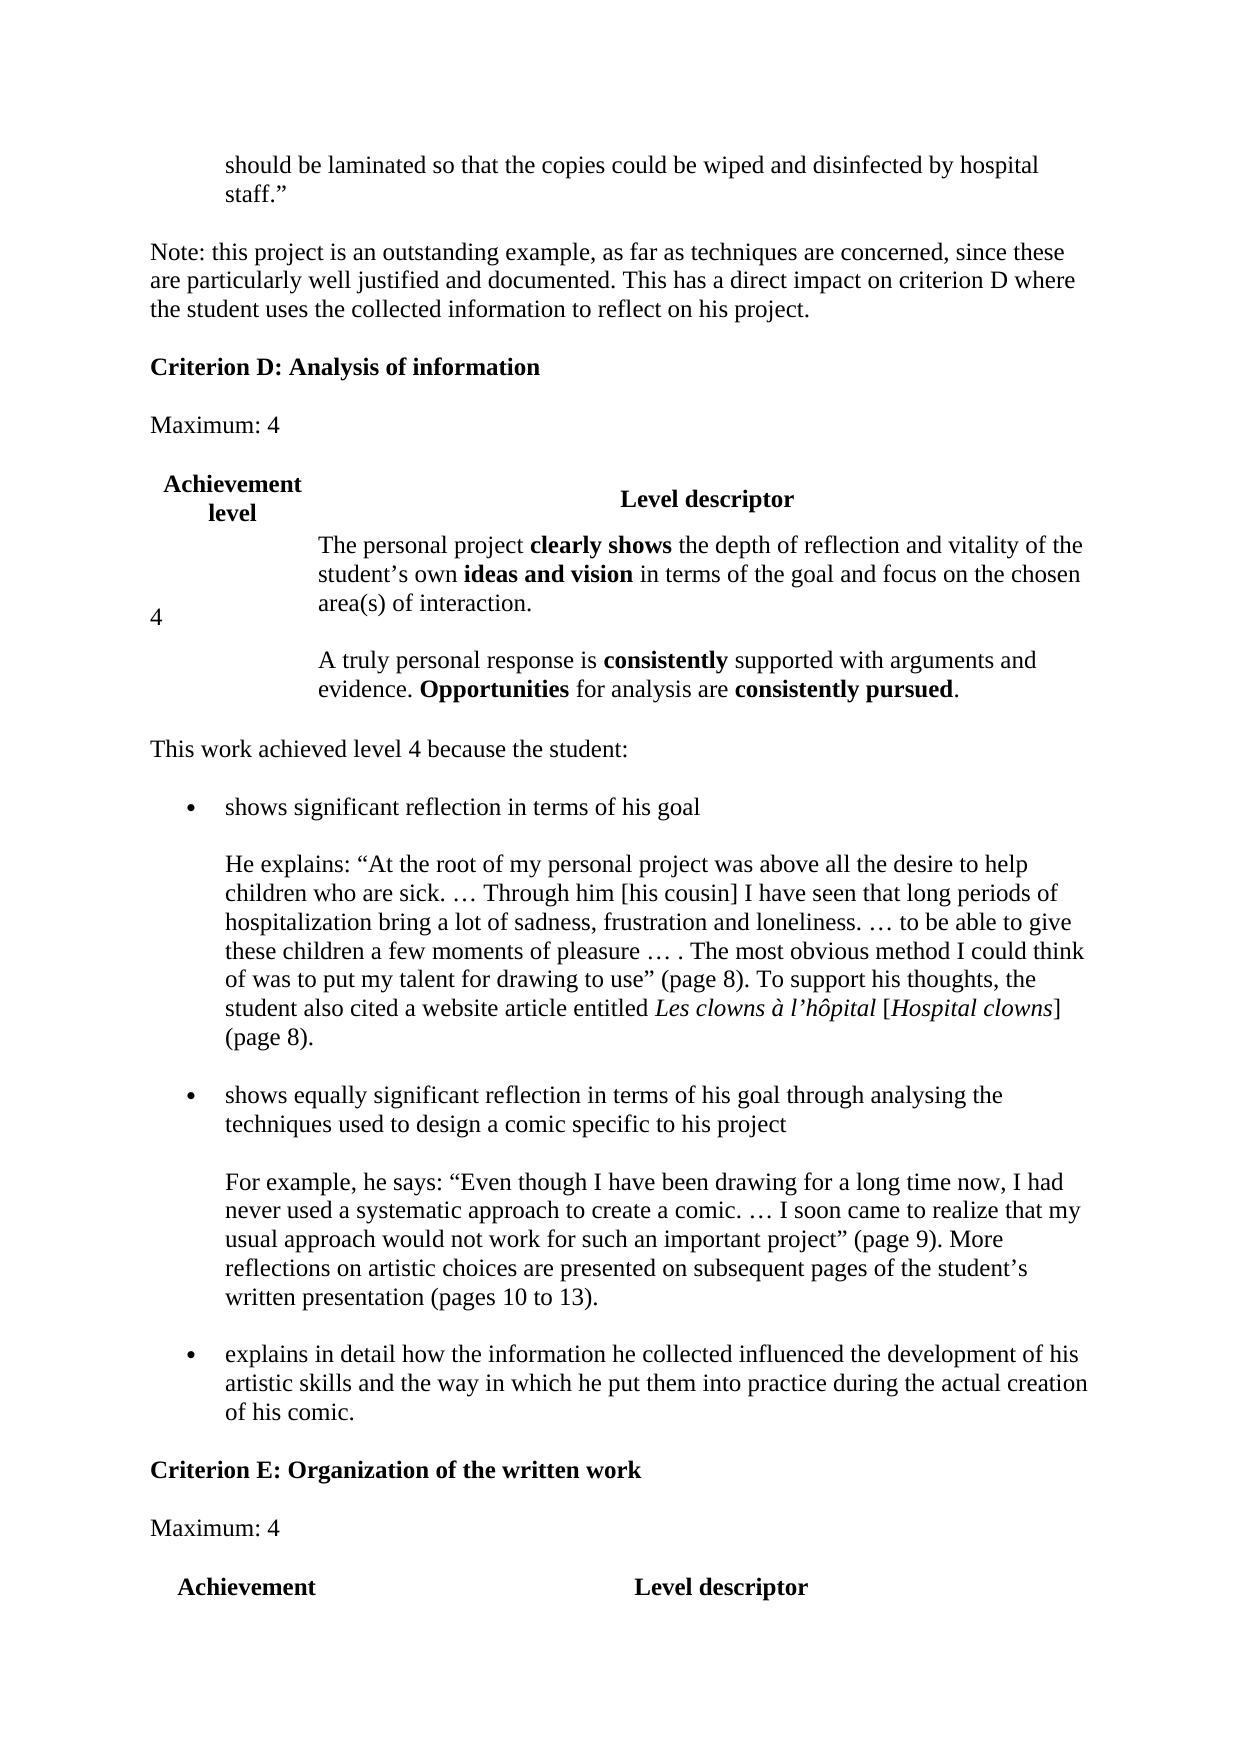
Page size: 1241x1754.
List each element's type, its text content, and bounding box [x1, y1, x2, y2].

table_header Level descriptor [344, 1571, 1098, 1603]
text For example, he says: “Even though I have been drawing for a long time now, I had never used a systematic approach to create a comic. … I soon came to realize that my usual approach would not work for such an important project” (page 9). More reflections on artistic choices are presented on subsequent pages of the student’s written presentation (pages 10 to 13). [225, 1167, 1090, 1310]
list explains in detail how the information he collected influenced the development of his artistic skills and the way in which he put them into practice during the actual creation of his comic. [187, 1339, 1090, 1426]
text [225, 150, 1090, 207]
table_header Achievement level [149, 1571, 344, 1603]
text Note: this project is an outstanding example, as far as techniques are concerned, since these are particularly well justified and documented. This has a direct impact on criterion D where the student uses the collected information to reflect on his project. [150, 237, 1090, 323]
text Criterion D: Analysis of information [150, 352, 1090, 381]
table_header Level descriptor [316, 468, 1098, 528]
text Criterion E: Organization of the written work [150, 1455, 1090, 1484]
text He explains: “At the root of my personal project was above all the desire to help children who are sick. … Through him [his cousin] I have seen that long periods of hospitalization bring a lot of sadness, frustration and loneliness. … to be able to give these children a few moments of pleasure … . The most obvious method I could think of was to put my talent for drawing to use” (page 8). To support his thoughts, the student also cited a website article entitled Les clowns à l’hôpital [Hospital clowns] (page 8). [225, 849, 1090, 1051]
table_cell 4 [149, 529, 316, 704]
list shows equally significant reflection in terms of his goal through analysing the techniques used to design a comic specific to his project [187, 1080, 1090, 1137]
text Maximum: 4 [150, 410, 1090, 439]
list shows significant reflection in terms of his goal [187, 792, 1090, 820]
table_cell The personal project clearly shows the depth of reflection and vitality of the student’s own ideas and vision in terms of the goal and focus on the chosen area(s) of interaction. A truly personal response is consistently supported with arguments and evidence. Opportunities for analysis are consistently pursued. [316, 529, 1098, 704]
text Maximum: 4 [150, 1513, 1090, 1542]
table_header Achievement level [149, 468, 316, 528]
text This work achieved level 4 because the student: [150, 734, 1090, 762]
